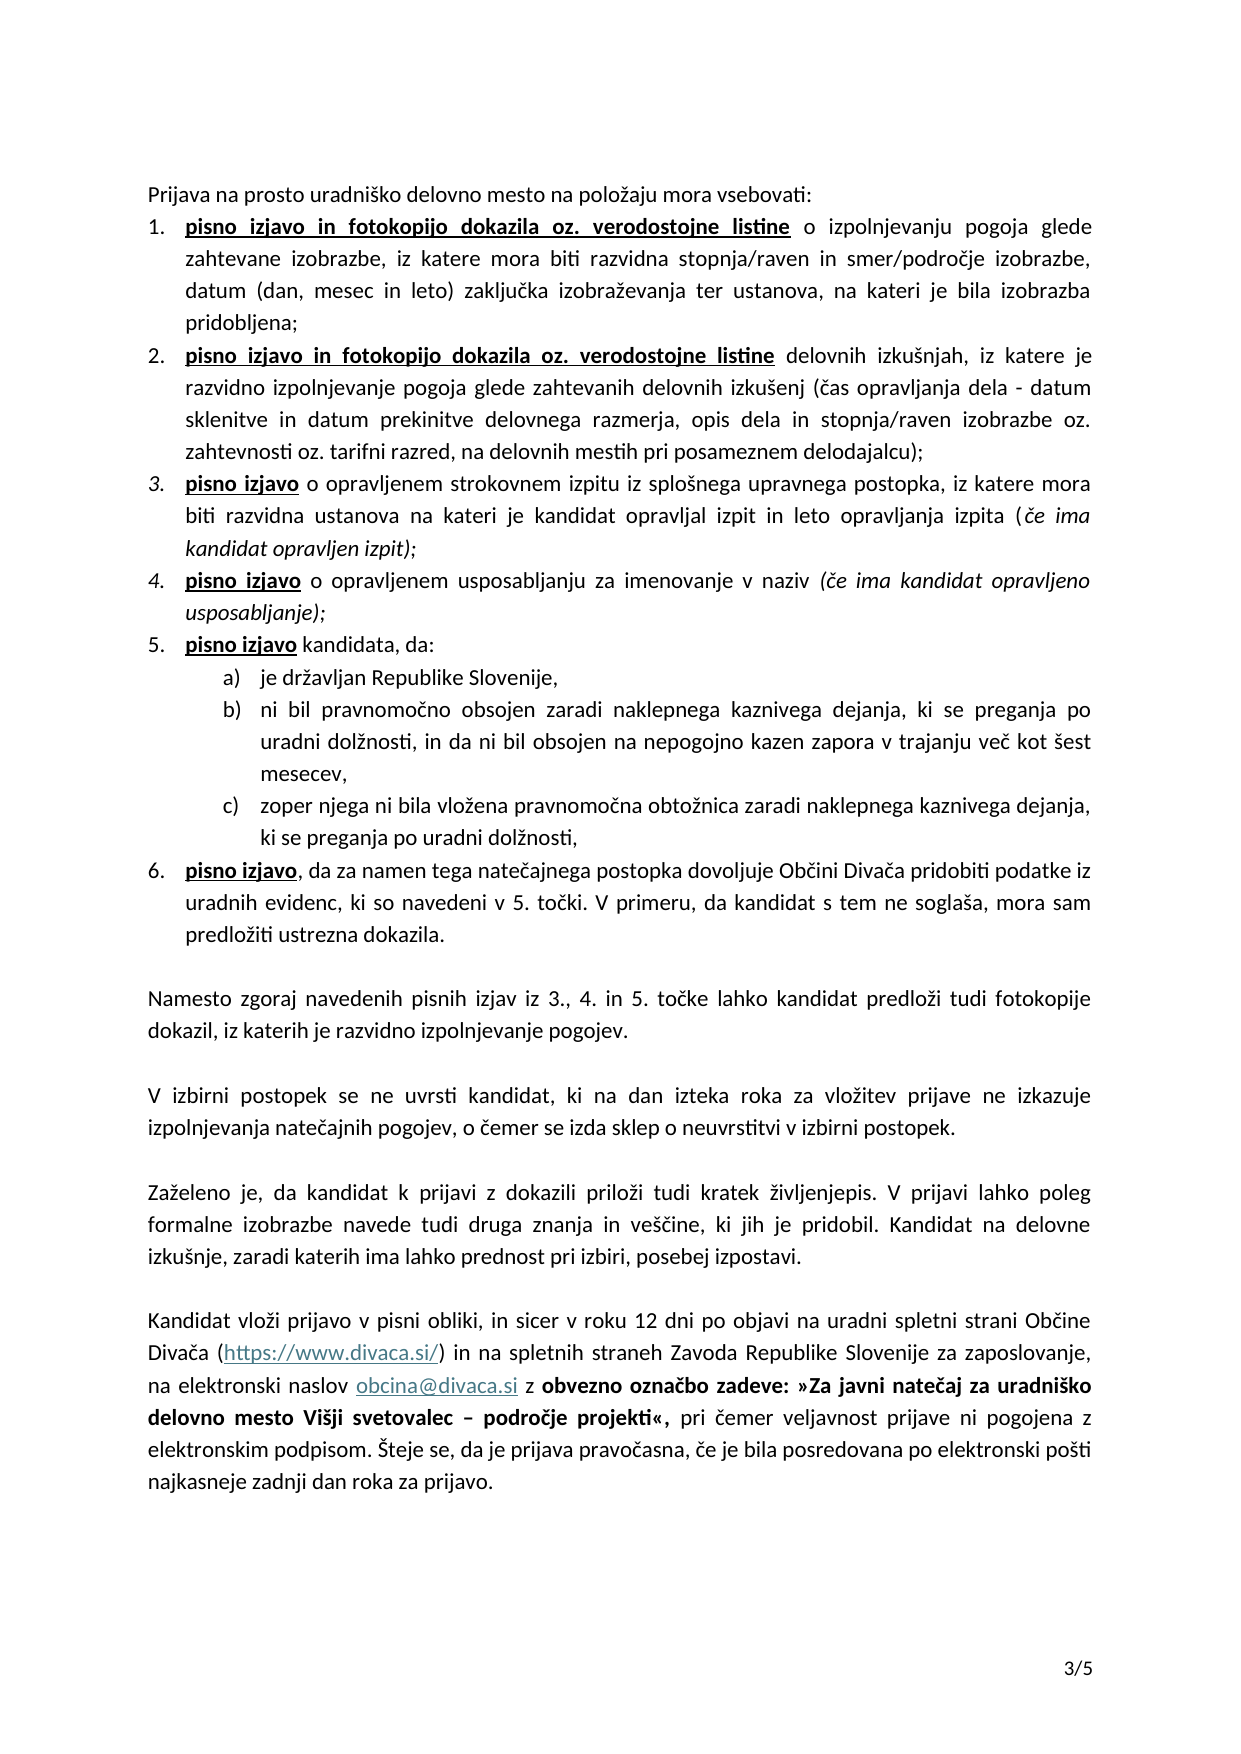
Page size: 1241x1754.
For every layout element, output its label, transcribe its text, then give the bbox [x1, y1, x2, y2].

text Prijava na prosto uradniško delovno mesto na položaju mora vsebovati: [148, 180, 1093, 208]
text V izbirni postopek se ne uvrsti kandidat, ki na dan izteka roka za vložitev prijave ne izkazuje izpolnjevanja natečajnih pogojev, o čemer se izda sklep o neuvrstitvi v izbirni postopek. [148, 1081, 1093, 1141]
list pisno izjavo kandidata, da: [148, 630, 1093, 658]
list zoper njega ni bila vložena pravnomočna obtožnica zaradi naklepnega kaznivega dejanja, ki se preganja po uradni dolžnosti, [223, 791, 1093, 852]
list ni bil pravnomočno obsojen zaradi naklepnega kaznivega dejanja, ki se preganja po uradni dolžnosti, in da ni bil obsojen na nepogojno kazen zapora v trajanju več kot šest mesecev, [223, 695, 1093, 787]
list pisno izjavo in fotokopijo dokazila oz. verodostojne listine o izpolnjevanju pogoja glede zahtevane izobrazbe, iz katere mora biti razvidna stopnja/raven in smer/področje izobrazbe, datum (dan, mesec in leto) zaključka izobraževanja ter ustanova, na kateri je bila izobrazba pridobljena; [148, 212, 1093, 337]
text Namesto zgoraj navedenih pisnih izjav iz 3., 4. in 5. točke lahko kandidat predloži tudi fotokopije dokazil, iz katerih je razvidno izpolnjevanje pogojev. [148, 984, 1093, 1045]
list pisno izjavo in fotokopijo dokazila oz. verodostojne listine delovnih izkušnjah, iz katere je razvidno izpolnjevanje pogoja glede zahtevanih delovnih izkušenj (čas opravljanja dela - datum sklenitve in datum prekinitve delovnega razmerja, opis dela in stopnja/raven izobrazbe oz. zahtevnosti oz. tarifni razred, na delovnih mestih pri posameznem delodajalcu); [148, 341, 1093, 465]
text Zaželeno je, da kandidat k prijavi z dokazili priloži tudi kratek življenjepis. V prijavi lahko poleg formalne izobrazbe navede tudi druga znanja in veščine, ki jih je pridobil. Kandidat na delovne izkušnje, zaradi katerih ima lahko prednost pri izbiri, posebej izpostavi. [148, 1178, 1093, 1270]
list pisno izjavo, da za namen tega natečajnega postopka dovoljuje Občini Divača pridobiti podatke iz uradnih evidenc, ki so navedeni v 5. točki. V primeru, da kandidat s tem ne soglaša, mora sam predložiti ustrezna dokazila. [148, 856, 1093, 948]
list pisno izjavo o opravljenem usposabljanju za imenovanje v naziv (če ima kandidat opravljeno usposabljanje); [148, 566, 1093, 626]
list pisno izjavo o opravljenem strokovnem izpitu iz splošnega upravnega postopka, iz katere mora biti razvidna ustanova na kateri je kandidat opravljal izpit in leto opravljanja izpita (če ima kandidat opravljen izpit); [148, 469, 1093, 562]
list je državljan Republike Slovenije, [223, 663, 1093, 691]
text Kandidat vloži prijavo v pisni obliki, in sicer v roku 12 dni po objavi na uradni spletni strani Občine Divača (https://www.divaca.si/) in na spletnih straneh Zavoda Republike Slovenije za zaposlovanje, na elektronski naslov obcina@divaca.si z obvezno označbo zadeve: »Za javni natečaj za uradniško delovno mesto Višji svetovalec – področje projekti«, pri čemer veljavnost prijave ni pogojena z elektronskim podpisom. Šteje se, da je prijava pravočasna, če je bila posredovana po elektronski pošti najkasneje zadnji dan roka za prijavo. [148, 1306, 1093, 1495]
